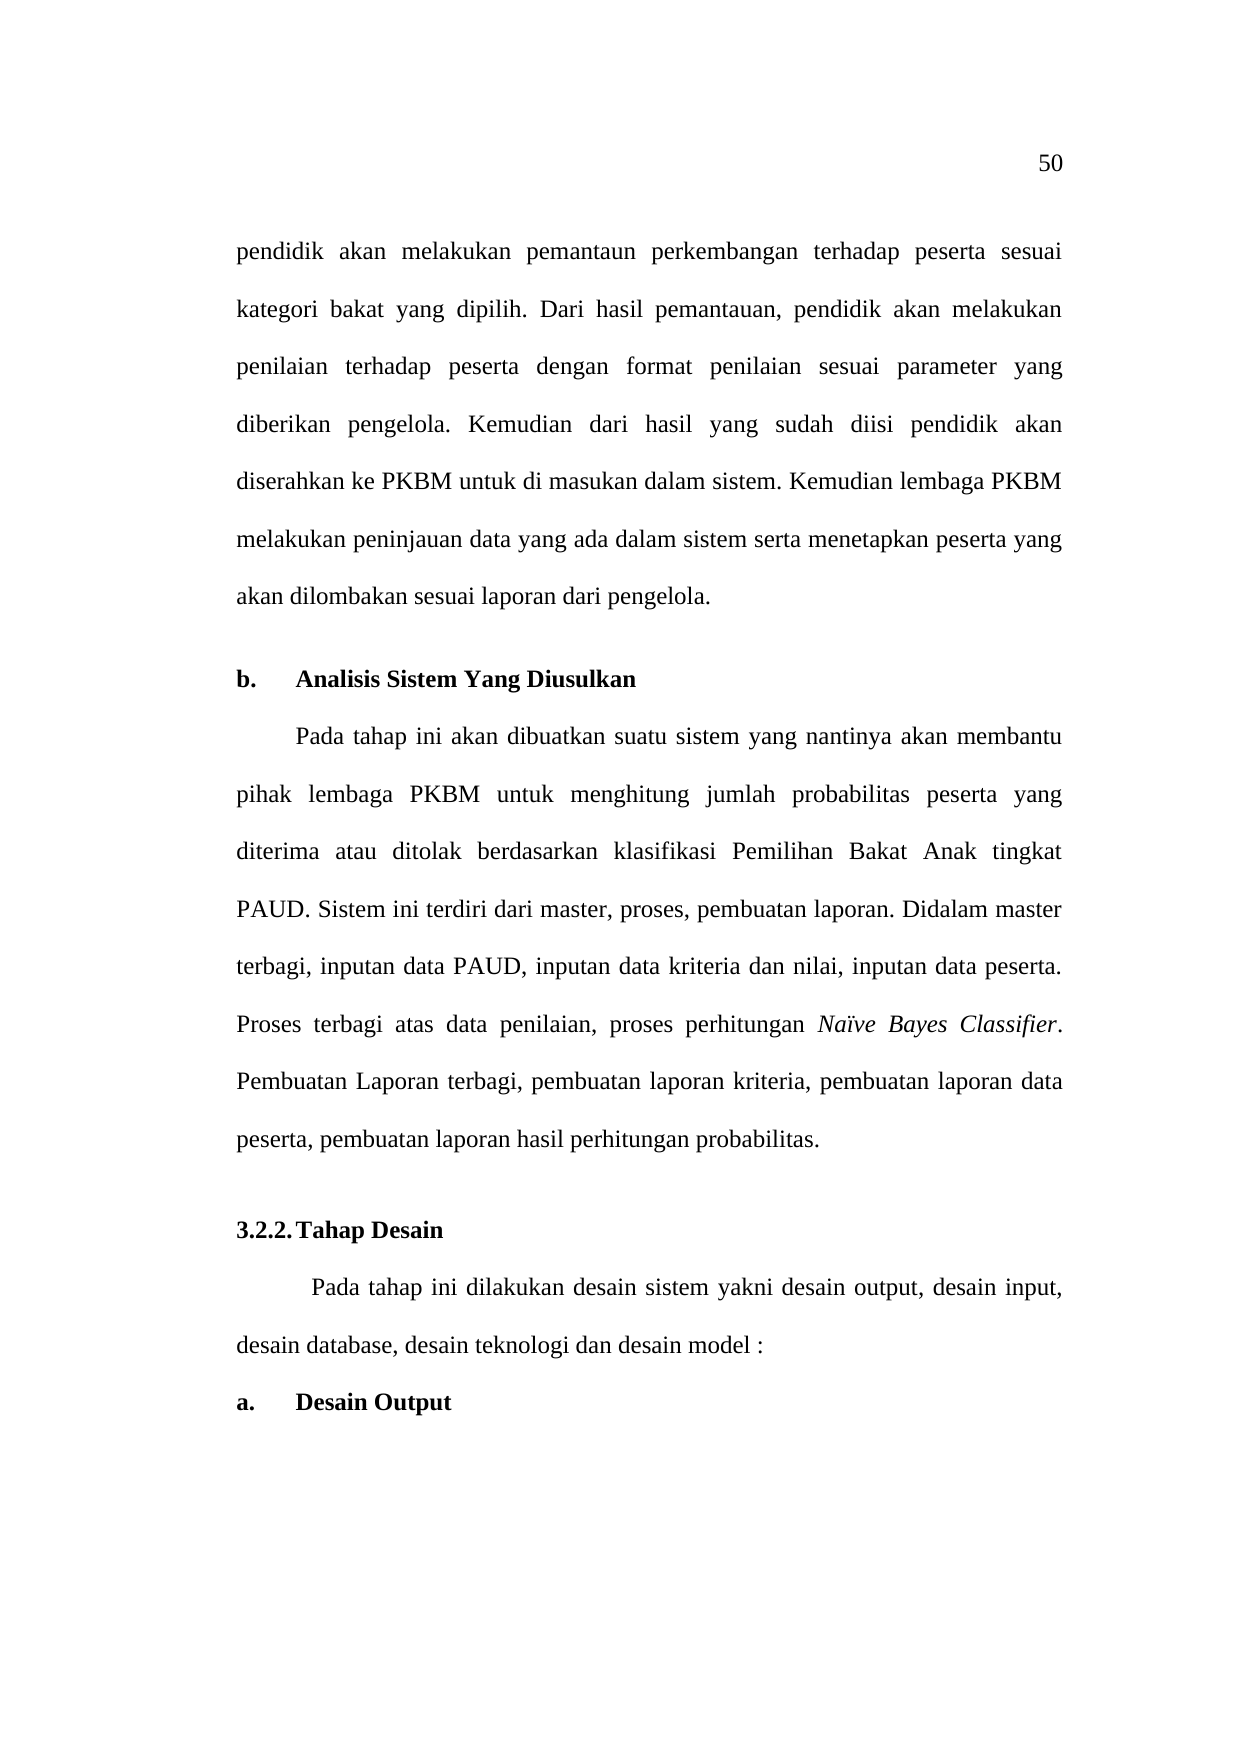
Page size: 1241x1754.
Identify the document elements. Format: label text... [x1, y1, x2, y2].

list Desain Output [236, 1387, 1063, 1416]
text Pada tahap ini akan dibuatkan suatu sistem yang nantinya akan membantu pihak lembaga PKBM untuk menghitung jumlah probabilitas peserta yang diterima atau ditolak berdasarkan klasifikasi Pemilihan Bakat Anak tingkat PAUD. Sistem ini terdiri dari master, proses, pembuatan laporan. Didalam master terbagi, inputan data PAUD, inputan data kriteria dan nilai, inputan data peserta. Proses terbagi atas data penilaian, proses perhitungan Naïve Bayes Classifier. Pembuatan Laporan terbagi, pembuatan laporan kriteria, pembuatan laporan data peserta, pembuatan laporan hasil perhitungan probabilitas. [236, 721, 1063, 1153]
text Pada tahap ini dilakukan desain sistem yakni desain output, desain input, desain database, desain teknologi dan desain model : [236, 1272, 1063, 1359]
list Tahap Desain [236, 1215, 1063, 1244]
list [236, 236, 1063, 610]
list Analisis Sistem Yang Diusulkan [236, 664, 1063, 693]
